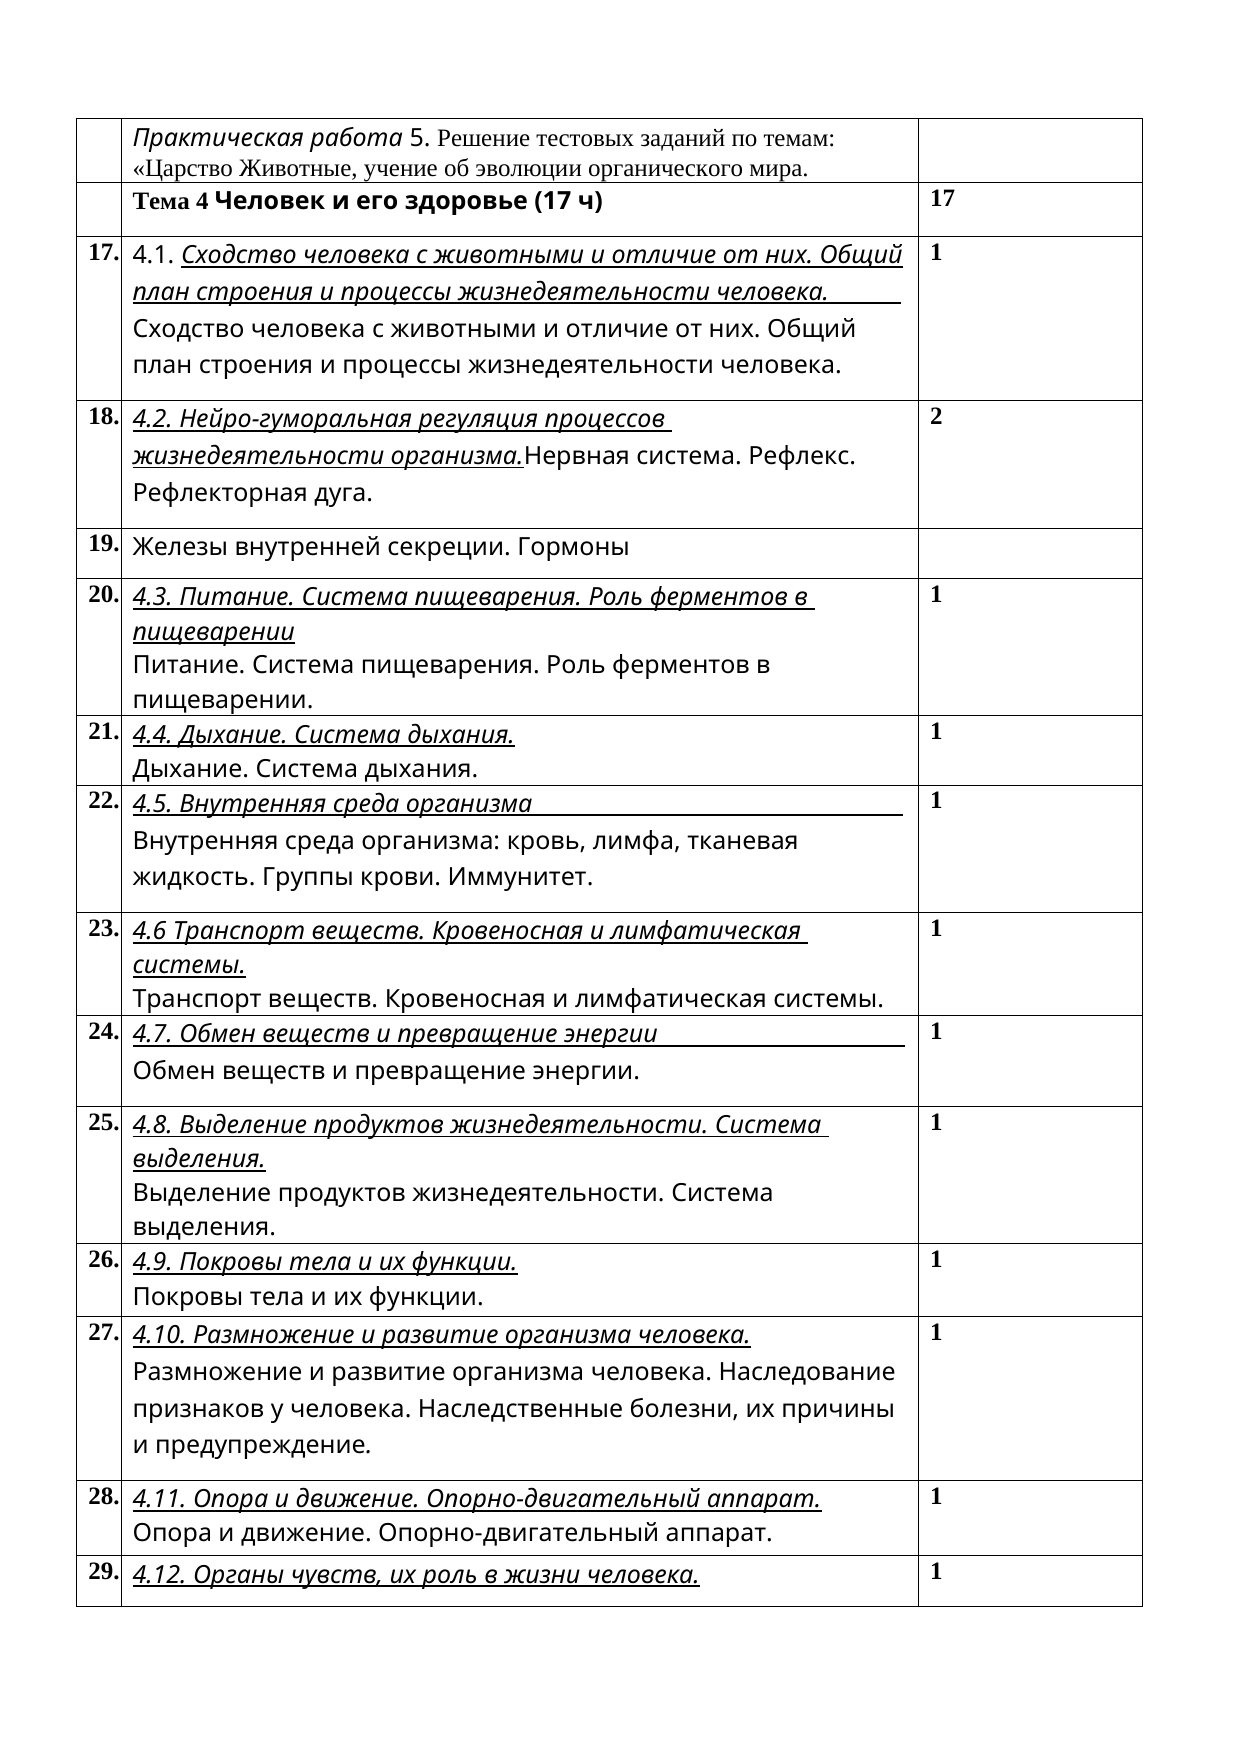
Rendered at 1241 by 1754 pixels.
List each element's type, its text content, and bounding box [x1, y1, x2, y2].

table_cell 17 [919, 183, 1142, 236]
table_cell [77, 1016, 121, 1106]
table_cell 1 [919, 1244, 1142, 1316]
table_cell [77, 401, 121, 527]
table_cell [77, 1244, 121, 1316]
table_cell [122, 119, 918, 182]
table_cell 1 [919, 1016, 1142, 1106]
table_cell [77, 183, 121, 236]
table_cell 4.4. Дыхание. Система дыхания. Дыхание. Система дыхания. [122, 716, 918, 784]
table_cell 1 [919, 237, 1142, 400]
table_cell [919, 529, 1142, 578]
table_cell 4.9. Покровы тела и их функции. Покровы тела и их функции. [122, 1244, 918, 1316]
table_cell 1 [919, 1556, 1142, 1606]
table_cell 2 [919, 401, 1142, 527]
table_cell [77, 579, 121, 715]
table_cell [77, 1556, 121, 1606]
table_cell 1 [919, 579, 1142, 715]
table_cell [77, 1481, 121, 1555]
table_cell 1 [919, 716, 1142, 784]
table_cell 4.2. Нейро-гуморальная регуляция процессов жизнедеятельности организма.Нервная система. Рефлекс. Рефлекторная дуга. [122, 401, 918, 527]
table_cell [77, 716, 121, 784]
table_cell [77, 119, 121, 182]
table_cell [122, 1556, 918, 1606]
table_cell 4.1. Сходство человека с животными и отличие от них. Общий план строения и процессы жизнедеятельности человека. Сходство человека с животными и отличие от них. Общий план строения и процессы жизнедеятельности человека. [122, 237, 918, 400]
table_cell 4.3. Питание. Система пищеварения. Роль ферментов в пищеварении Питание. Система пищеварения. Роль ферментов в пищеварении. [122, 579, 918, 715]
table_cell [77, 786, 121, 912]
table_cell [77, 1317, 121, 1480]
table_cell 1 [919, 119, 1142, 182]
table_cell [77, 1107, 121, 1243]
table_cell 4.7. Обмен веществ и превращение энергии Обмен веществ и превращение энергии. [122, 1016, 918, 1106]
table_cell Тема 4 Человек и его здоровье (17 ч) [122, 183, 918, 236]
table_cell 1 [919, 786, 1142, 912]
table_cell [77, 237, 121, 400]
table_cell [77, 529, 121, 578]
table_cell 4.5. Внутренняя среда организма Внутренняя среда организма: кровь, лимфа, тканевая жидкость. Группы крови. Иммунитет. [122, 786, 918, 912]
table_cell 1 [919, 913, 1142, 1015]
table_cell [77, 913, 121, 1015]
table_cell 4.8. Выделение продуктов жизнедеятельности. Система выделения. Выделение продуктов жизнедеятельности. Система выделения. [122, 1107, 918, 1243]
table_cell 4.11. Опора и движение. Опорно-двигательный аппарат. Опора и движение. Опорно-двигательный аппарат. [122, 1481, 918, 1555]
table_cell 4.10. Размножение и развитие организма человека. Размножение и развитие организма человека. Наследование признаков у человека. Наследственные болезни, их причины и предупреждение. [122, 1317, 918, 1480]
table_cell 1 [919, 1317, 1142, 1480]
table_cell Железы внутренней секреции. Гормоны [122, 529, 918, 578]
table_cell 4.6 Транспорт веществ. Кровеносная и лимфатическая системы. Транспорт веществ. Кровеносная и лимфатическая системы. [122, 913, 918, 1015]
table_cell 1 [919, 1481, 1142, 1555]
table_cell 1 [919, 1107, 1142, 1243]
